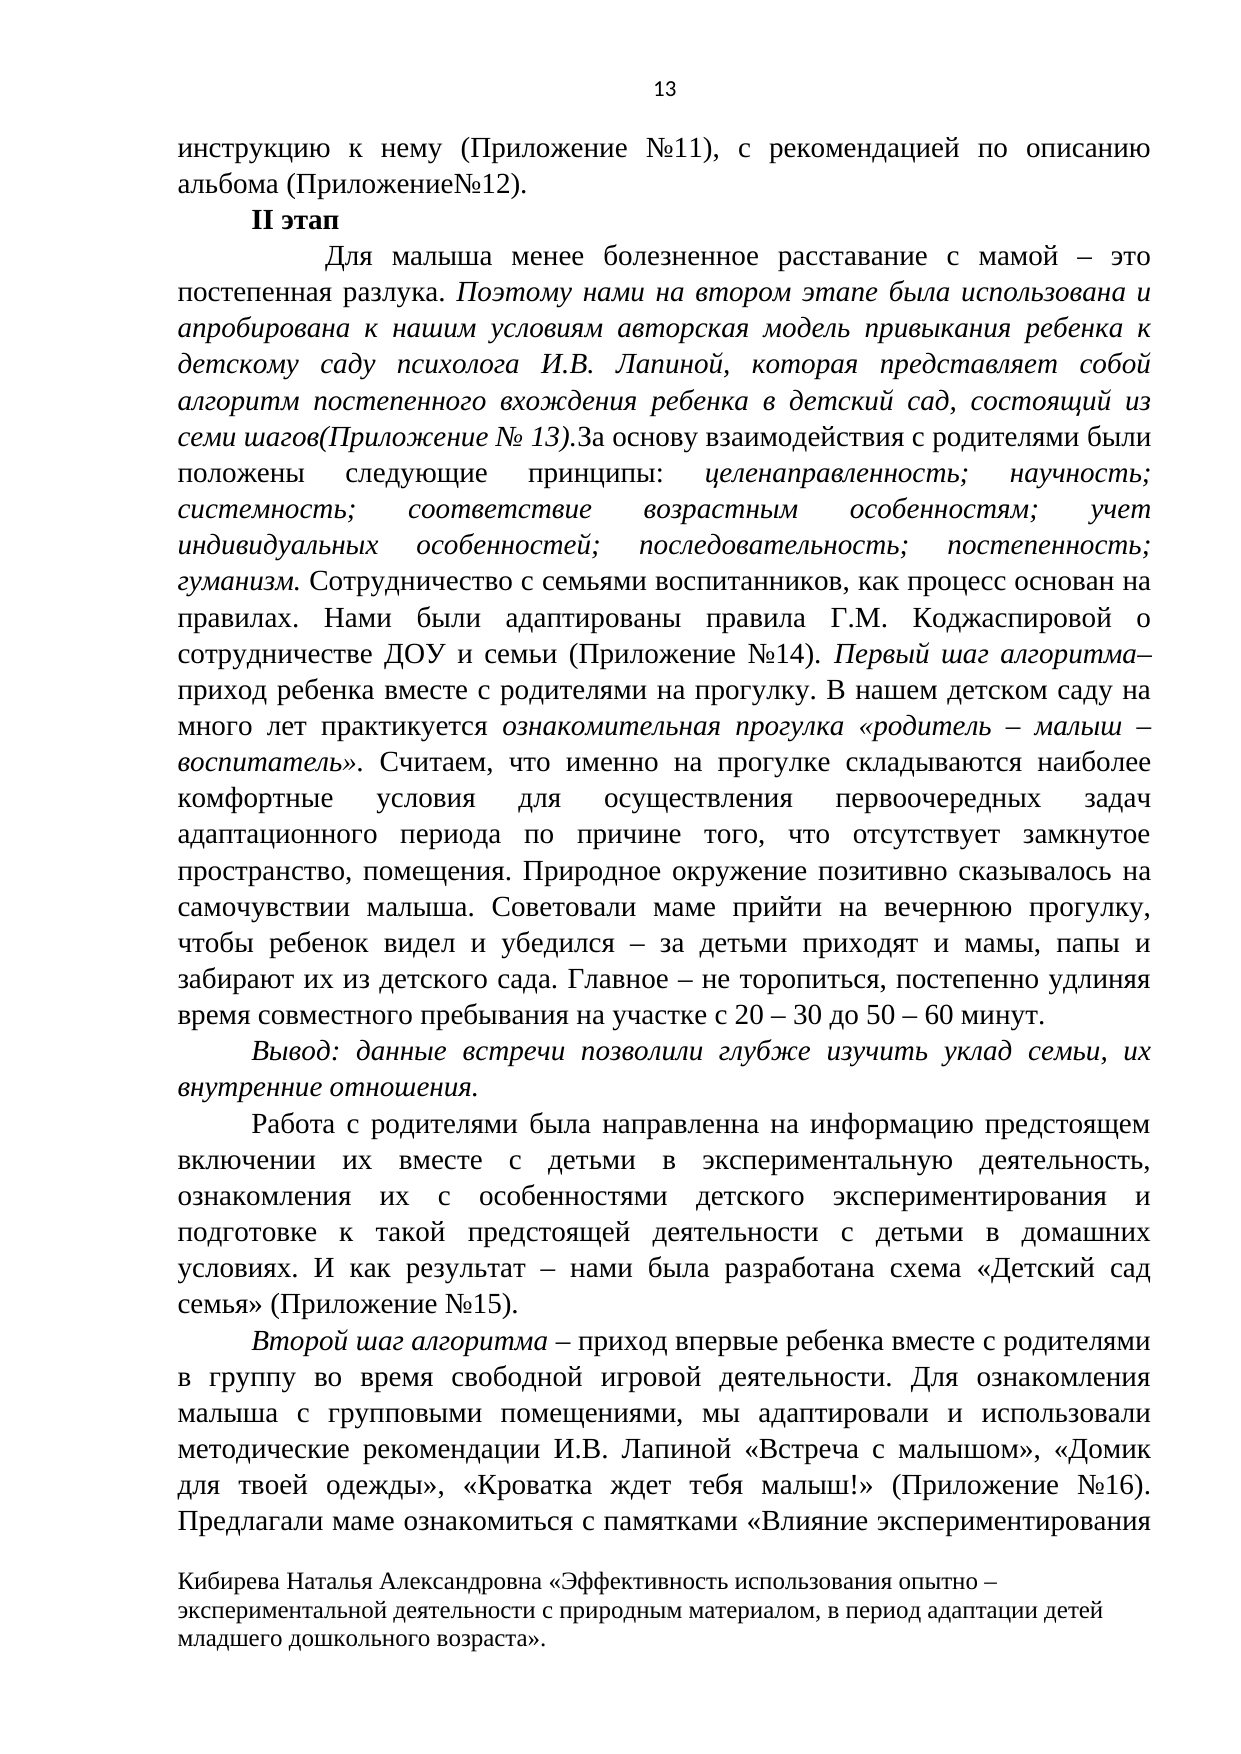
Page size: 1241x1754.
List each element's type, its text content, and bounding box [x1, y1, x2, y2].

text Работа с родителями была направленна на информацию предстоящем включении их вместе с детьми в экспериментальную деятельность, ознакомления их с особенностями детского экспериментирования и подготовке к такой предстоящей деятельности с детьми в домашних условиях. И как результат – нами была разработана схема «Детский сад семья» (Приложение №15). [177, 1106, 1152, 1320]
text Вывод: данные встречи позволили глубже изучить уклад семьи, их внутренние отношения. [177, 1033, 1152, 1103]
text II этап [177, 202, 1152, 236]
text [177, 130, 1152, 199]
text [177, 1323, 1152, 1537]
text Для малыша менее болезненное расставание с мамой – это постепенная разлука. Поэтому нами на втором этапе была использована и апробирована к нашим условиям авторская модель привыкания ребенка к детскому саду психолога И.В. Лапиной, которая представляет собой алгоритм постепенного вхождения ребенка в детский сад, состоящий из семи шагов(Приложение № 13).За основу взаимодействия с родителями были положены следующие принципы: целенаправленность; научность; системность; соответствие возрастным особенностям; учет индивидуальных особенностей; последовательность; постепенность; гуманизм. Сотрудничество с семьями воспитанников, как процесс основан на правилах. Нами были адаптированы правила Г.М. Коджаспировой о сотрудничестве ДОУ и семьи (Приложение №14). Первый шаг алгоритма– приход ребенка вместе с родителями на прогулку. В нашем детском саду на много лет практикуется ознакомительная прогулка «родитель – малыш – воспитатель». Считаем, что именно на прогулке складываются наиболее комфортные условия для осуществления первоочередных задач адаптационного периода по причине того, что отсутствует замкнутое пространство, помещения. Природное окружение позитивно сказывалось на самочувствии малыша. Советовали маме прийти на вечернюю прогулку, чтобы ребенок видел и убедился – за детьми приходят и мамы, папы и забирают их из детского сада. Главное – не торопиться, постепенно удлиняя время совместного пребывания на участке с 20 – 30 до 50 – 60 минут. [177, 238, 1152, 1031]
